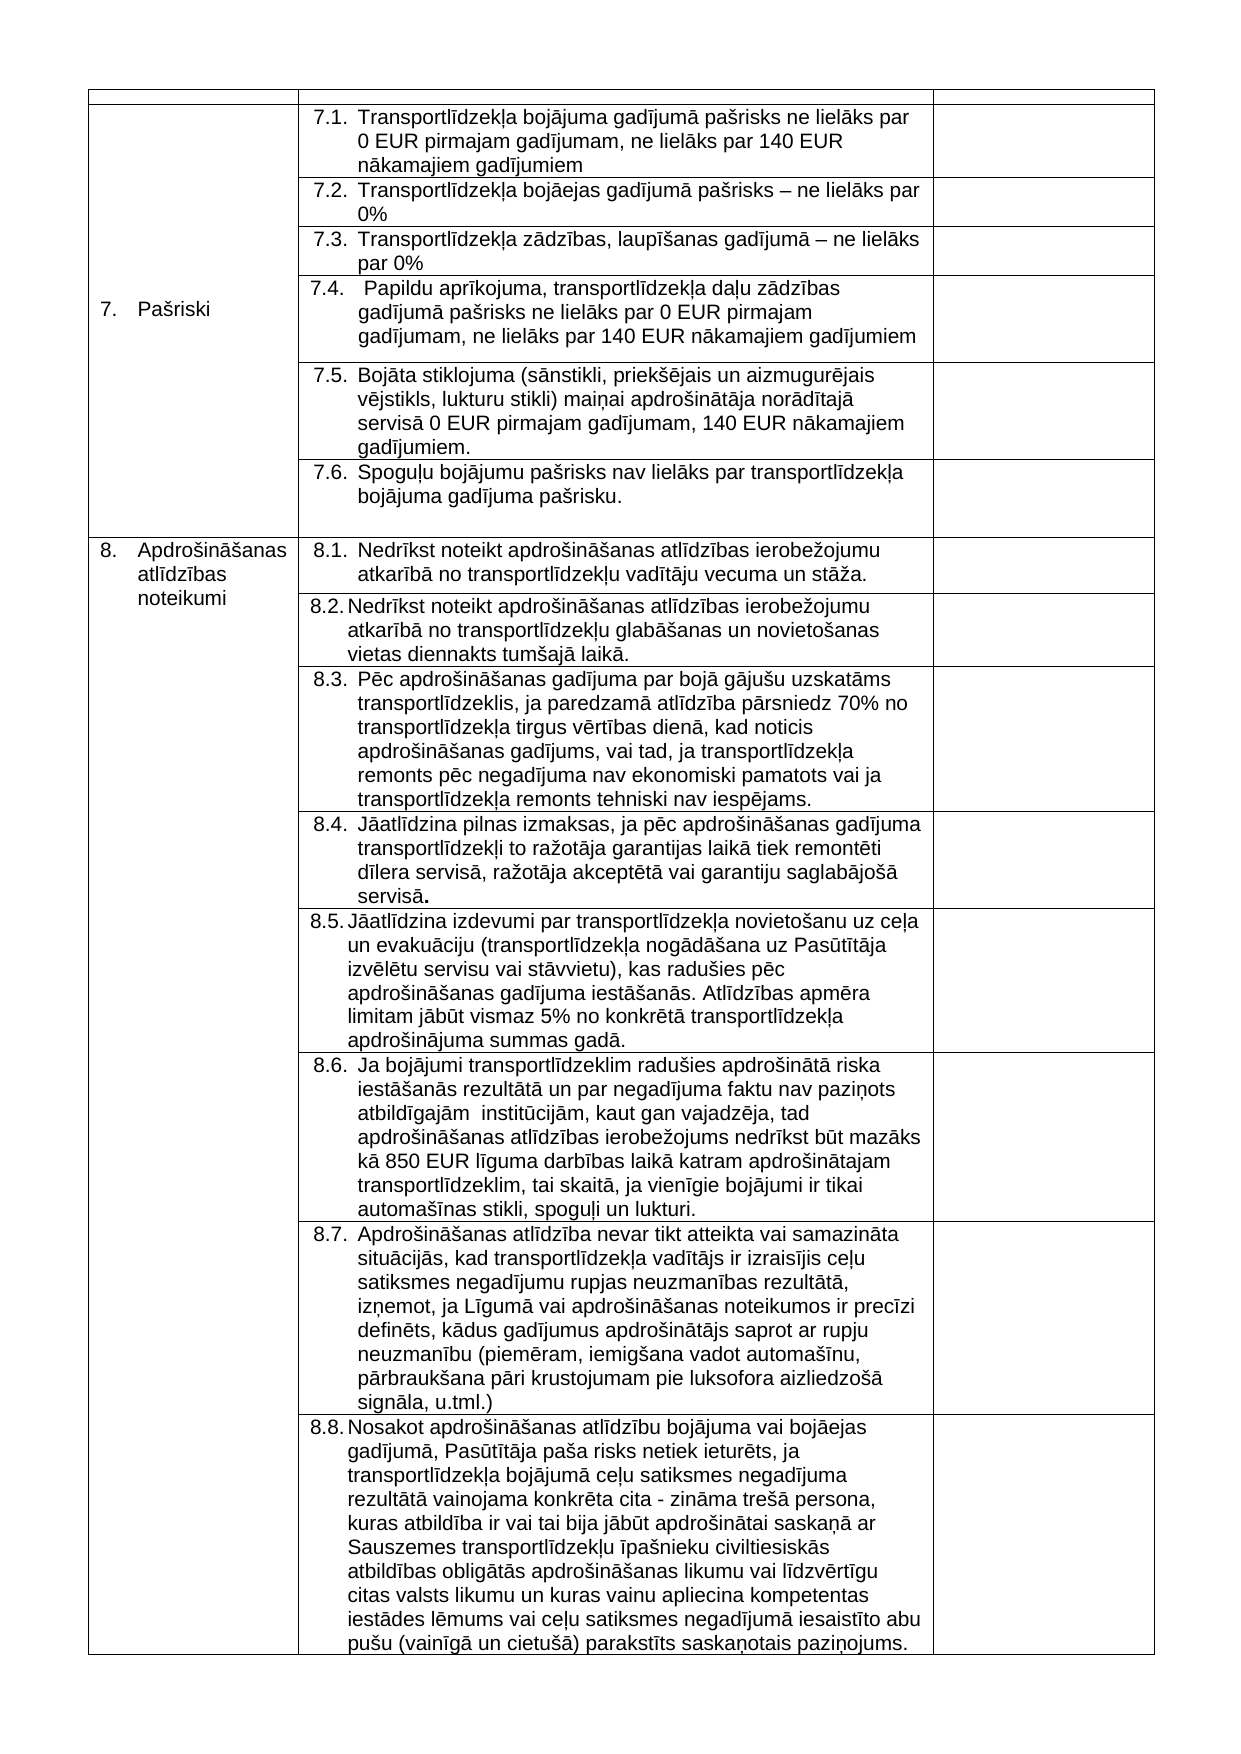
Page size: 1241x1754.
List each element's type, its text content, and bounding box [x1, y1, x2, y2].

table_cell [934, 363, 1154, 459]
table_cell Nosakot apdrošināšanas atlīdzību bojājuma vai bojāejas gadījumā, Pasūtītāja paša risks netiek ieturēts, ja transportlīdzekļa bojājumā ceļu satiksmes negadījuma rezultātā vainojama konkrēta cita - zināma trešā persona, kuras atbildība ir vai tai bija jābūt apdrošinātai saskaņā ar Sauszemes transportlīdzekļu īpašnieku civiltiesiskās atbildības obligātās apdrošināšanas likumu vai līdzvērtīgu citas valsts likumu un kuras vainu apliecina kompetentas iestādes lēmums vai ceļu satiksmes negadījumā iesaistīto abu pušu (vainīgā un cietušā) parakstīts saskaņotais paziņojums. [299, 1415, 933, 1654]
table_cell [934, 909, 1154, 1052]
table_cell [934, 460, 1154, 537]
table_cell Nedrīkst noteikt apdrošināšanas atlīdzības ierobežojumu atkarībā no transportlīdzekļu glabāšanas un novietošanas vietas diennakts tumšajā laikā. [299, 594, 933, 666]
table_cell Pēc apdrošināšanas gadījuma par bojā gājušu uzskatāms transportlīdzeklis, ja paredzamā atlīdzība pārsniedz 70% no transportlīdzekļa tirgus vērtības dienā, kad noticis apdrošināšanas gadījums, vai tad, ja transportlīdzekļa remonts pēc negadījuma nav ekonomiski pamatots vai ja transportlīdzekļa remonts tehniski nav iespējams. [299, 667, 933, 811]
table_cell Ja bojājumi transportlīdzeklim radušies apdrošinātā riska iestāšanās rezultātā un par negadījuma faktu nav paziņots atbildīgajām institūcijām, kaut gan vajadzēja, tad apdrošināšanas atlīdzības ierobežojums nedrīkst būt mazāks kā 850 EUR līguma darbības laikā katram apdrošinātajam transportlīdzeklim, tai skaitā, ja vienīgie bojājumi ir tikai automašīnas stikli, spoguļi un lukturi. [299, 1053, 933, 1221]
table_cell Transportlīdzekļa bojāejas gadījumā pašrisks – ne lielāks par 0% [299, 178, 933, 226]
table_cell [934, 178, 1154, 226]
table_cell [934, 227, 1154, 275]
table_cell [934, 812, 1154, 907]
table_cell Pašriski [89, 105, 298, 537]
table_cell [934, 1415, 1154, 1654]
table_cell Apdrošināšanas atlīdzība nevar tikt atteikta vai samazināta situācijās, kad transportlīdzekļa vadītājs ir izraisījis ceļu satiksmes negadījumu rupjas neuzmanības rezultātā, izņemot, ja Līgumā vai apdrošināšanas noteikumos ir precīzi definēts, kādus gadījumus apdrošinātājs saprot ar rupju neuzmanību (piemēram, iemigšana vadot automašīnu, pārbraukšana pāri krustojumam pie luksofora aizliedzošā signāla, u.tml.) [299, 1222, 933, 1414]
table_cell Bojāta stiklojuma (sānstikli, priekšējais un aizmugurējais vējstikls, lukturu stikli) maiņai apdrošinātāja norādītajā servisā 0 EUR pirmajam gadījumam, 140 EUR nākamajiem gadījumiem. [299, 363, 933, 459]
table_cell [934, 667, 1154, 811]
table_cell [934, 1222, 1154, 1414]
table_cell [934, 105, 1154, 177]
table_cell Nedrīkst noteikt apdrošināšanas atlīdzības ierobežojumu atkarībā no transportlīdzekļu vadītāju vecuma un stāža. [299, 538, 933, 593]
table_cell [934, 594, 1154, 666]
table_cell Transportlīdzekļa bojājuma gadījumā pašrisks ne lielāks par 0 EUR pirmajam gadījumam, ne lielāks par 140 EUR nākamajiem gadījumiem [299, 105, 933, 177]
table_cell [934, 538, 1154, 593]
table_cell [934, 276, 1154, 362]
table_cell Jāatlīdzina izdevumi par transportlīdzekļa novietošanu uz ceļa un evakuāciju (transportlīdzekļa nogādāšana uz Pasūtītāja izvēlētu servisu vai stāvvietu), kas radušies pēc apdrošināšanas gadījuma iestāšanās. Atlīdzības apmēra limitam jābūt vismaz 5% no konkrētā transportlīdzekļa apdrošinājuma summas gadā. [299, 909, 933, 1052]
table_cell [934, 90, 1154, 104]
table_cell Spoguļu bojājumu pašrisks nav lielāks par transportlīdzekļa bojājuma gadījuma pašrisku. [299, 460, 933, 537]
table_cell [299, 90, 933, 104]
table_cell Apdrošināšanas atlīdzības noteikumi [89, 538, 298, 1654]
table_cell Papildu aprīkojuma, transportlīdzekļa daļu zādzības gadījumā pašrisks ne lielāks par 0 EUR pirmajam gadījumam, ne lielāks par 140 EUR nākamajiem gadījumiem [299, 276, 933, 362]
table_cell Jāatlīdzina pilnas izmaksas, ja pēc apdrošināšanas gadījuma transportlīdzekļi to ražotāja garantijas laikā tiek remontēti dīlera servisā, ražotāja akceptētā vai garantiju saglabājošā servisā. [299, 812, 933, 907]
table_cell Transportlīdzekļa zādzības, laupīšanas gadījumā – ne lielāks par 0% [299, 227, 933, 275]
table_cell [934, 1053, 1154, 1221]
